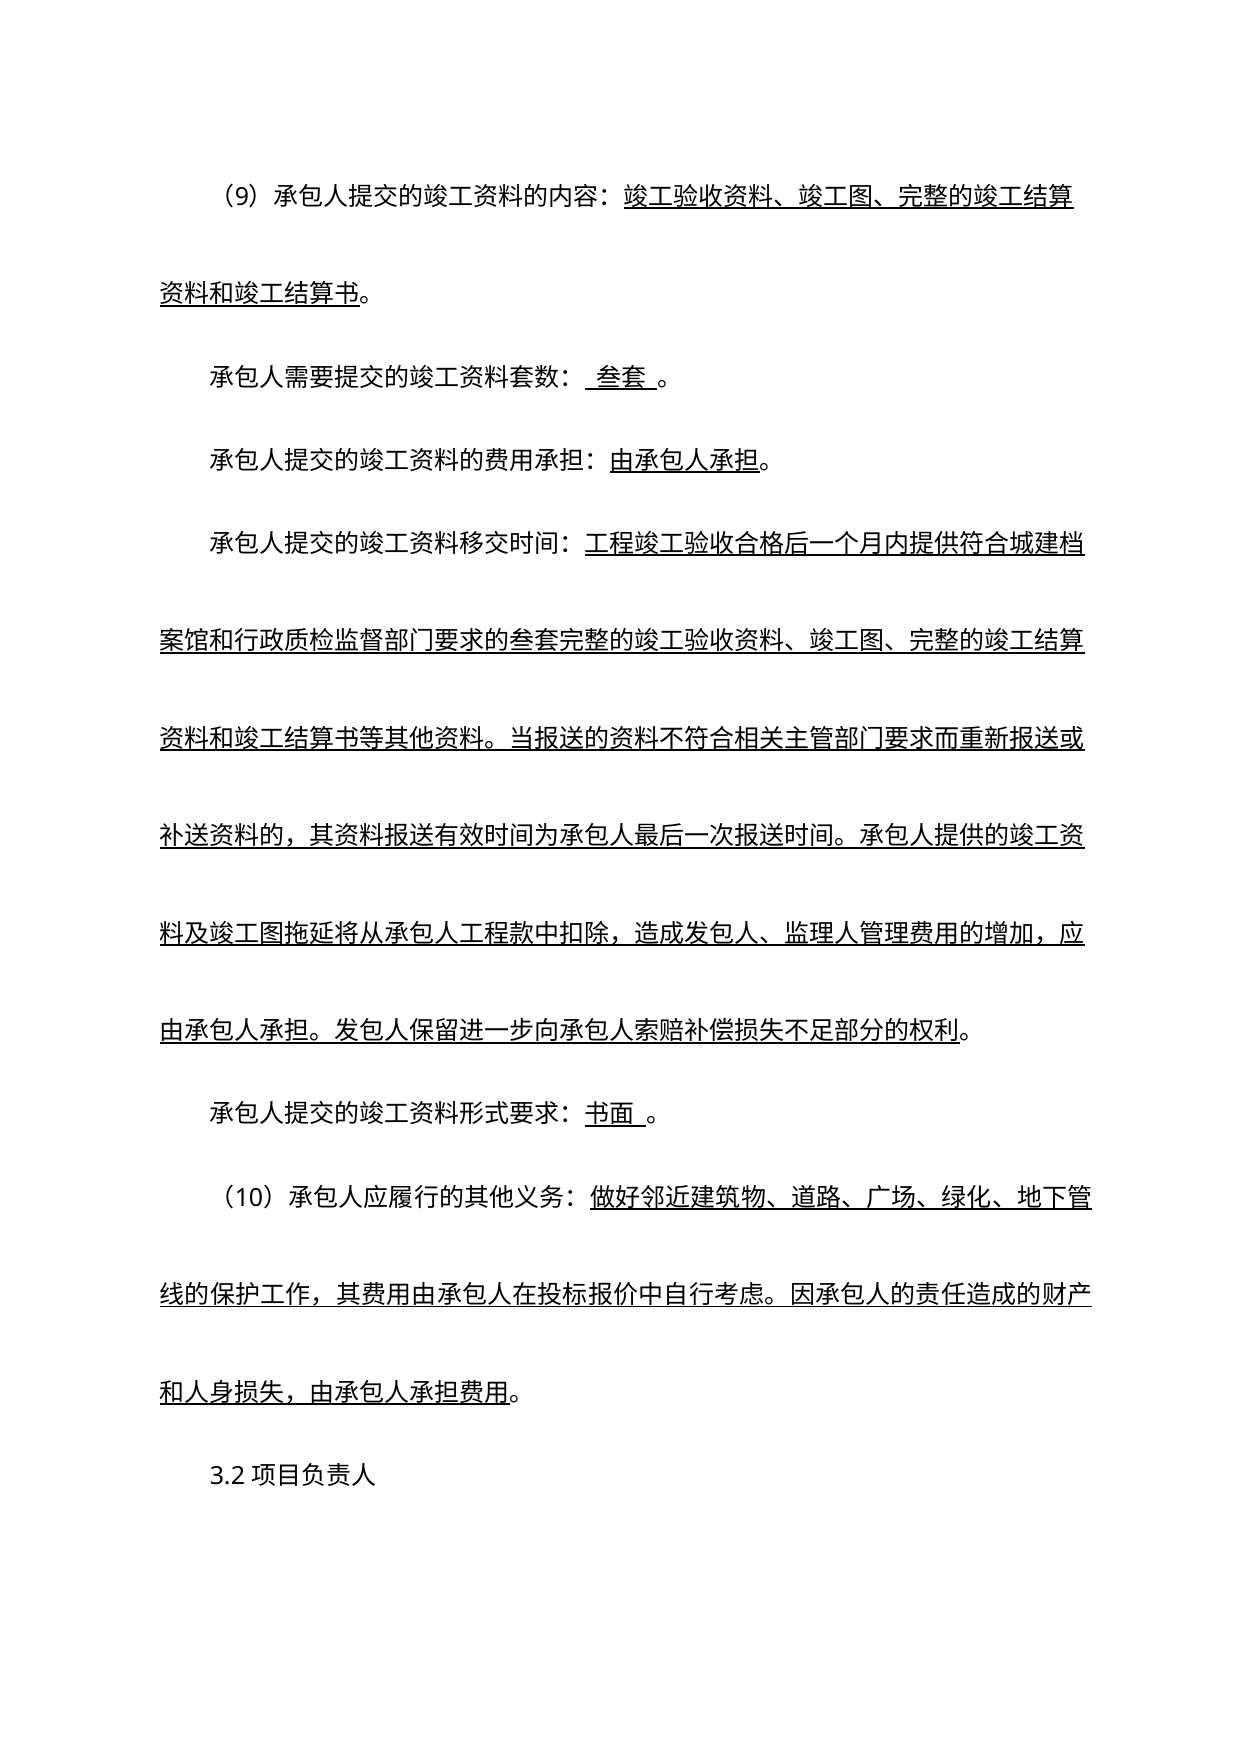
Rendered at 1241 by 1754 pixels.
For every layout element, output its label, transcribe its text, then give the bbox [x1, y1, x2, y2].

text 承包人需要提交的竣工资料套数： 叁套 。 [159, 343, 1093, 408]
text （10）承包人应履行的其他义务：做好邻近建筑物、道路、广场、绿化、地下管线的保护工作，其费用由承包人在投标报价中自行考虑。因承包人的责任造成的财产和人身损失，由承包人承担费用。 [159, 1163, 1093, 1423]
text 3.2 项目负责人 [159, 1441, 1093, 1506]
text 承包人提交的竣工资料的费用承担：由承包人承担。 [159, 426, 1093, 491]
text 承包人提交的竣工资料形式要求：书面 。 [159, 1079, 1093, 1144]
text （9）承包人提交的竣工资料的内容：竣工验收资料、竣工图、完整的竣工结算资料和竣工结算书。 [159, 162, 1093, 324]
text 承包人提交的竣工资料移交时间：工程竣工验收合格后一个月内提供符合城建档案馆和行政质检监督部门要求的叁套完整的竣工验收资料、竣工图、完整的竣工结算资料和竣工结算书等其他资料。当报送的资料不符合相关主管部门要求而重新报送或补送资料的，其资料报送有效时间为承包人最后一次报送时间。承包人提供的竣工资料及竣工图拖延将从承包人工程款中扣除，造成发包人、监理人管理费用的增加，应由承包人承担。发包人保留进一步向承包人索赔补偿损失不足部分的权利。 [159, 509, 1093, 1061]
